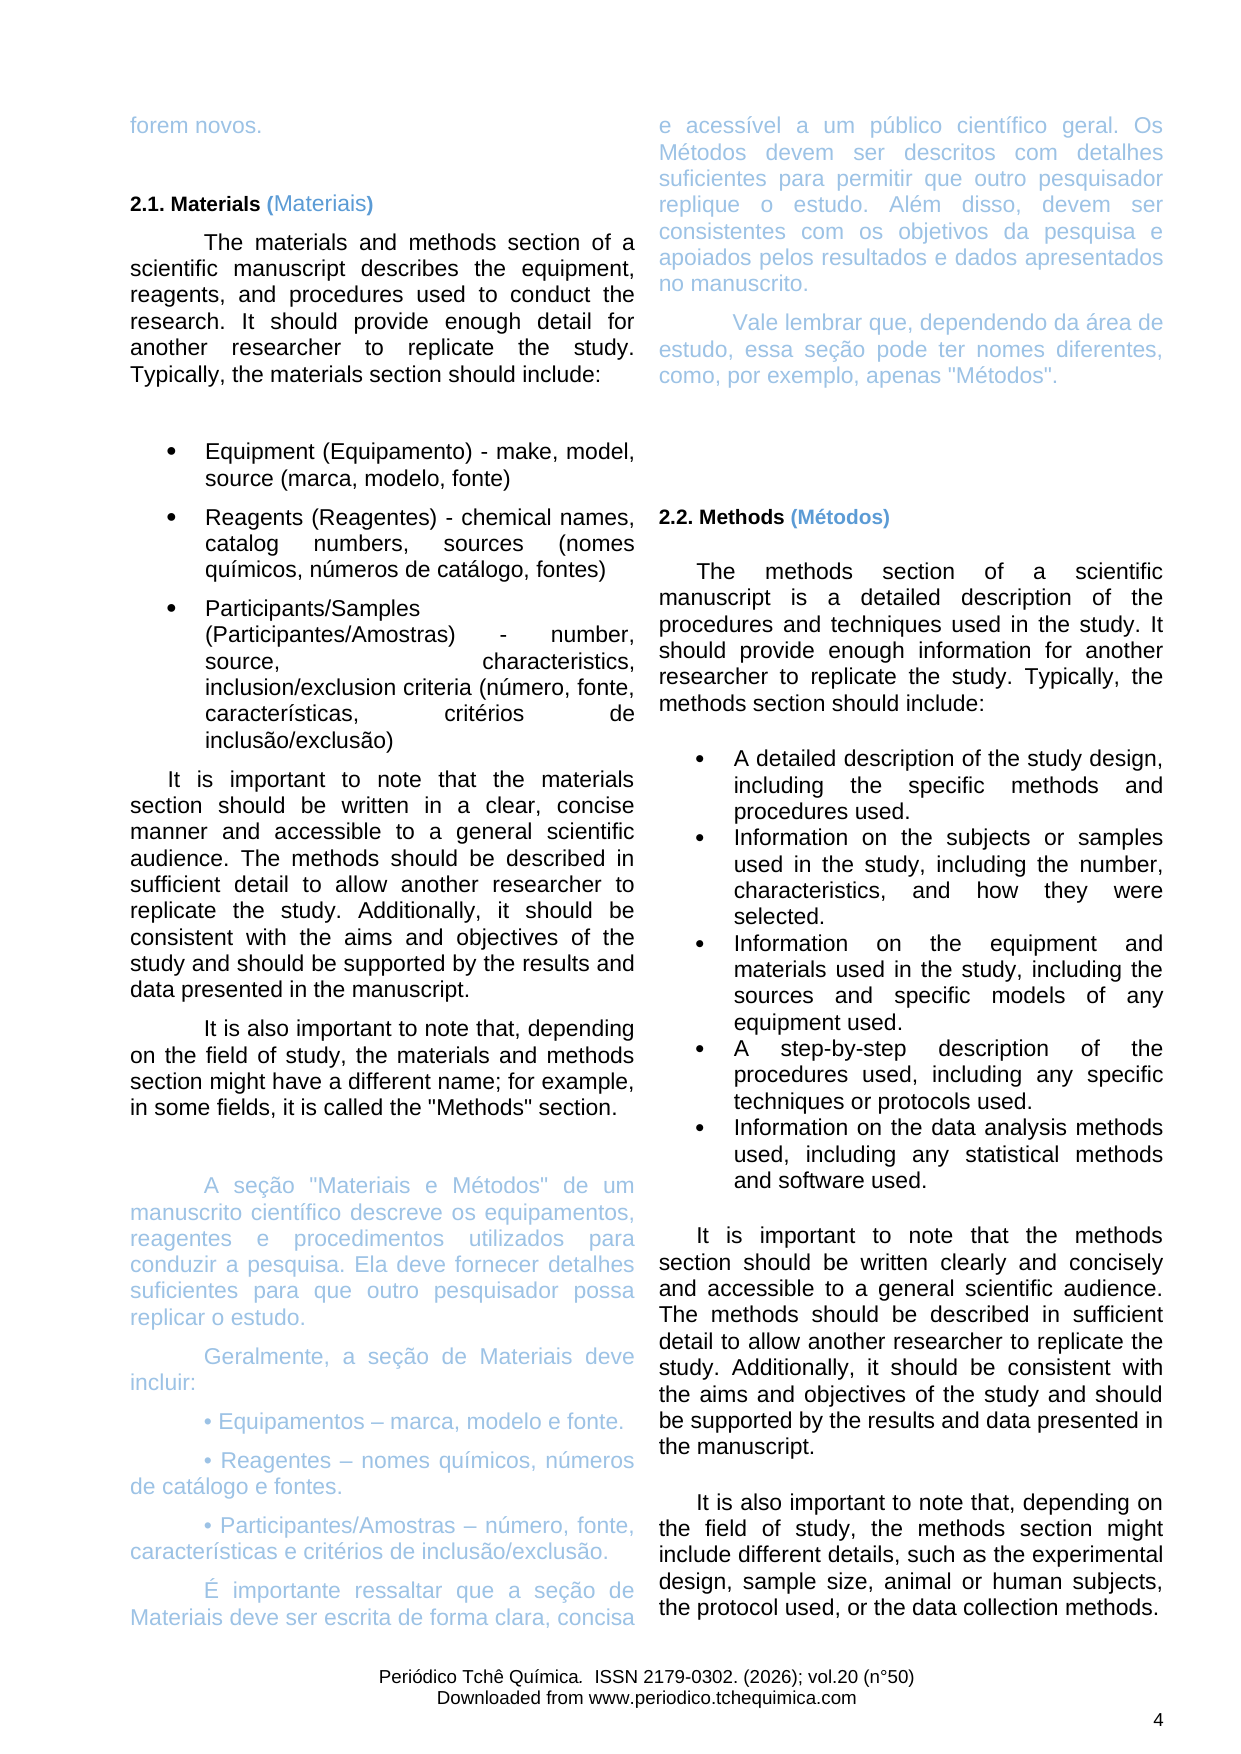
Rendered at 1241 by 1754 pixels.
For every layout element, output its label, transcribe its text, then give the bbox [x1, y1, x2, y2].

text É importante ressaltar que a seção de Materiais deve ser escrita de forma clara, concisa e acessível a um público científico geral. Os Métodos devem ser descritos com detalhes suficientes para permitir que outro pesquisador replique o estudo. Além disso, devem ser consistentes com os objetivos da pesquisa e apoiados pelos resultados e dados apresentados no manuscrito. [130, 1577, 635, 1630]
list Participants/Samples (Participantes/Amostras) - number, source, characteristics, inclusion/exclusion criteria (número, fonte, características, critérios de inclusão/exclusão) [167, 595, 635, 753]
list Reagents (Reagentes) - chemical names, catalog numbers, sources (nomes químicos, números de catálogo, fontes) [167, 503, 635, 582]
text • Reagentes – nomes químicos, números de catálogo e fontes. [130, 1447, 635, 1499]
text 2.2. Methods (Métodos) [658, 505, 1163, 529]
text Vale lembrar que, dependendo da área de estudo, essa seção pode ter nomes diferentes, como, por exemplo, apenas "Métodos". [658, 309, 1163, 388]
text It is also important to note that, depending on the field of study, the materials and methods section might have a different name; for example, in some fields, it is called the "Methods" section. [130, 1015, 635, 1121]
text • Participantes/Amostras – número, fonte, características e critérios de inclusão/exclusão. [130, 1512, 635, 1565]
list A step-by-step description of the procedures used, including any specific techniques or protocols used. [696, 1035, 1163, 1114]
text It is also important to note that, depending on the field of study, the methods section might include different details, such as the experimental design, sample size, animal or human subjects, the protocol used, or the data collection methods. [658, 1489, 1163, 1621]
list Information on the data analysis methods used, including any statistical methods and software used. [696, 1114, 1163, 1193]
text 2.1. Materials (Materiais) [130, 190, 635, 216]
list Information on the subjects or samples used in the study, including the number, characteristics, and how they were selected. [696, 824, 1163, 930]
text • Equipamentos – marca, modelo e fonte. [130, 1408, 635, 1434]
text The methods section of a scientific manuscript is a detailed description of the procedures and techniques used in the study. It should provide enough information for another researcher to replicate the study. Typically, the methods section should include: [658, 558, 1163, 716]
text It is important to note that the methods section should be written clearly and concisely and accessible to a general scientific audience. The methods should be described in sufficient detail to allow another researcher to replicate the study. Additionally, it should be consistent with the aims and objectives of the study and should be supported by the results and data presented in the manuscript. [658, 1222, 1163, 1459]
text A seção "Materiais e Métodos" de um manuscrito científico descreve os equipamentos, reagentes e procedimentos utilizados para conduzir a pesquisa. Ela deve fornecer detalhes suficientes para que outro pesquisador possa replicar o estudo. [130, 1172, 635, 1330]
text It is important to note that the materials section should be written in a clear, concise manner and accessible to a general scientific audience. The methods should be described in sufficient detail to allow another researcher to replicate the study. Additionally, it should be consistent with the aims and objectives of the study and should be supported by the results and data presented in the manuscript. [130, 766, 635, 1003]
list A detailed description of the study design, including the specific methods and procedures used. [696, 745, 1163, 824]
list Equipment (Equipamento) - make, model, source (marca, modelo, fonte) [167, 438, 635, 491]
text É importante ressaltar que a seção de Materiais deve ser escrita de forma clara, concisa e acessível a um público científico geral. Os Métodos devem ser descritos com detalhes suficientes para permitir que outro pesquisador replique o estudo. Além disso, devem ser consistentes com os objetivos da pesquisa e apoiados pelos resultados e dados apresentados no manuscrito. [658, 112, 1163, 297]
list Information on the equipment and materials used in the study, including the sources and specific models of any equipment used. [696, 930, 1163, 1035]
text Geralmente, a seção de Materiais deve incluir: [130, 1343, 635, 1395]
text The materials and methods section of a scientific manuscript describes the equipment, reagents, and procedures used to conduct the research. It should provide enough detail for another researcher to replicate the study. Typically, the materials section should include: [130, 229, 635, 387]
